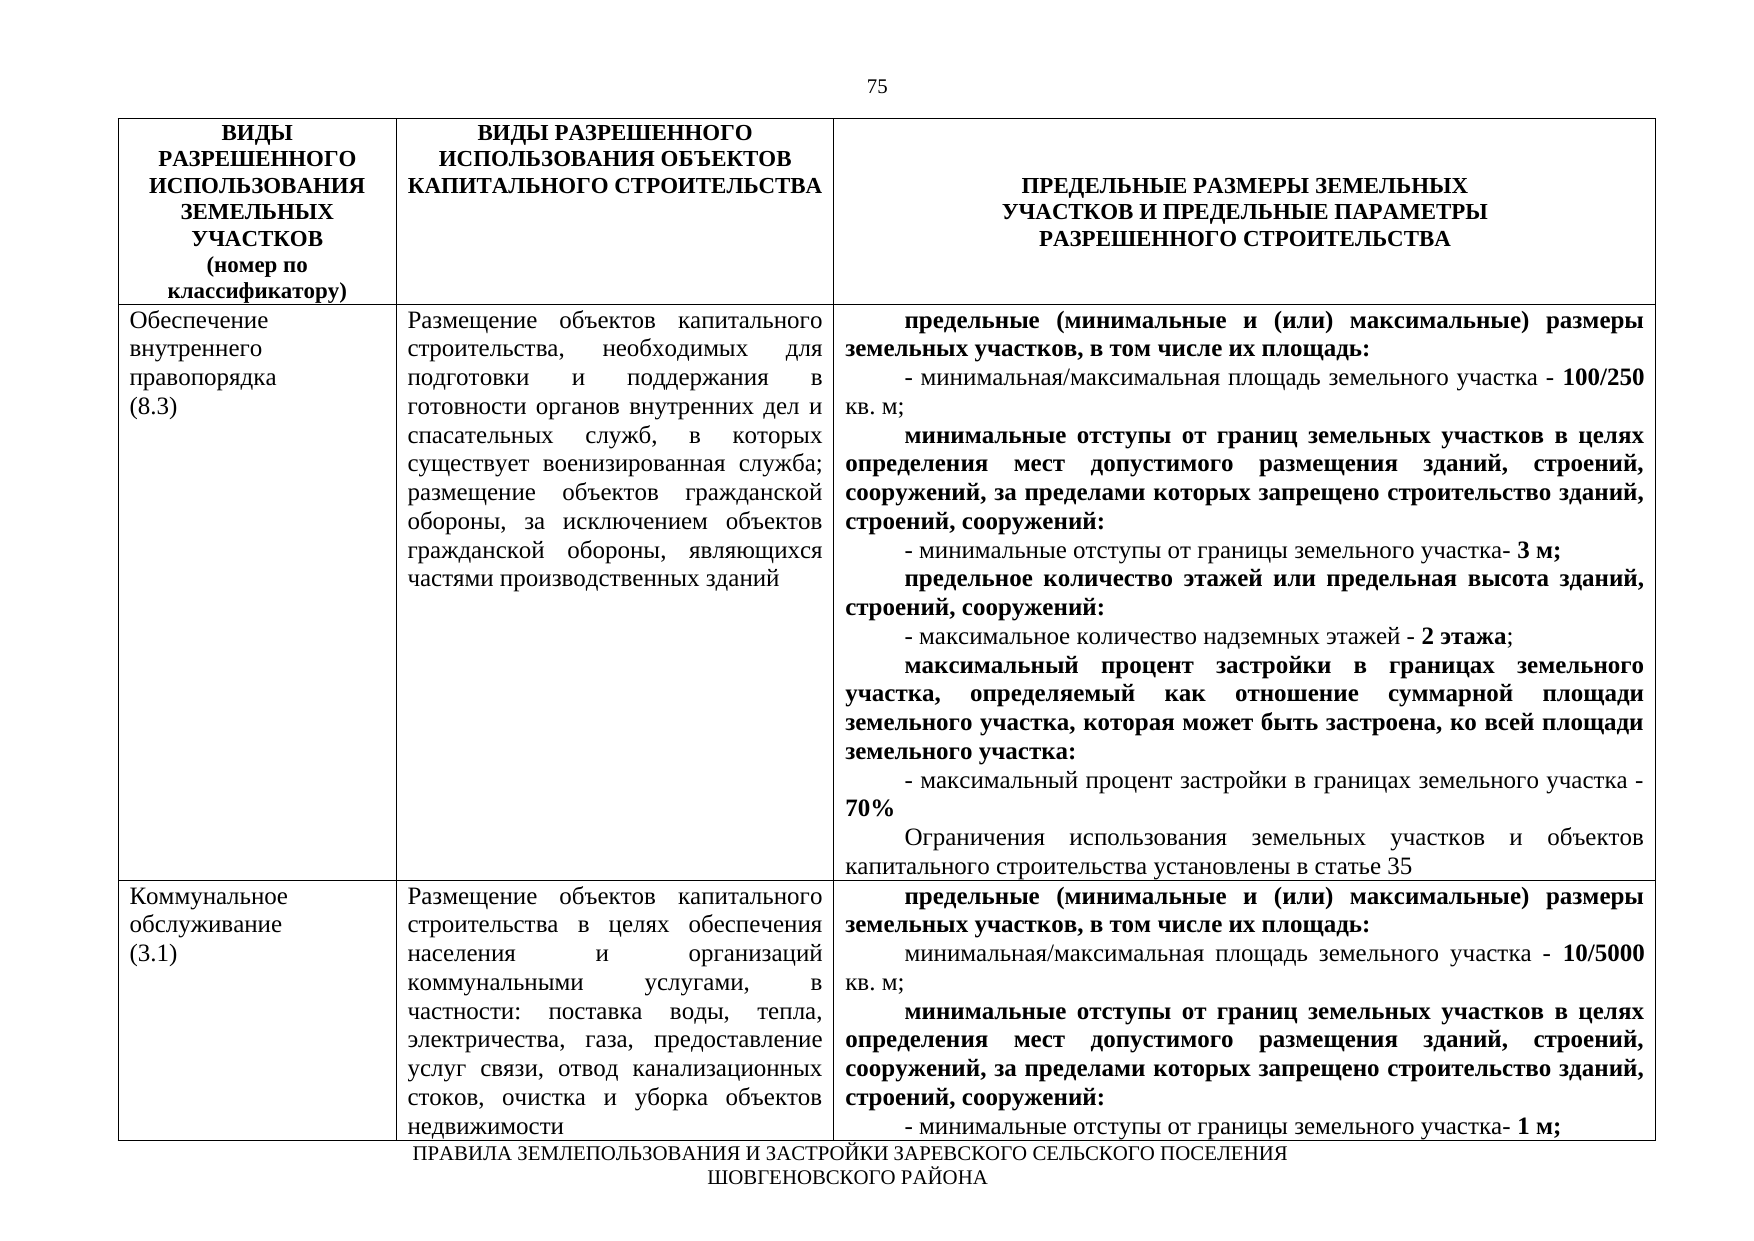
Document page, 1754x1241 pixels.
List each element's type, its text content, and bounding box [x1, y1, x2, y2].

table_cell Коммунальное обслуживание (3.1) [119, 881, 396, 1139]
table_cell Обеспечение внутреннего правопорядка (8.3) [119, 305, 396, 880]
table_cell Размещение объектов капитального строительства, необходимых для подготовки и поддержания в готовности органов внутренних дел и спасательных служб, в которых существует военизированная служба; размещение объектов гражданской обороны, за исключением объектов гражданской обороны, являющихся частями производственных зданий [397, 305, 833, 880]
table_header ПРЕДЕЛЬНЫЕ РАЗМЕРЫ ЗЕМЕЛЬНЫХ УЧАСТКОВ И ПРЕДЕЛЬНЫЕ ПАРАМЕТРЫ РАЗРЕШЕННОГО СТРОИТЕЛЬСТВА [834, 119, 1655, 304]
table_header ВИДЫ РАЗРЕШЕННОГО ИСПОЛЬЗОВАНИЯ ЗЕМЕЛЬНЫХ УЧАСТКОВ (номер по классификатору) [119, 119, 396, 304]
table_header ВИДЫ РАЗРЕШЕННОГО ИСПОЛЬЗОВАНИЯ ОБЪЕКТОВ КАПИТАЛЬНОГО СТРОИТЕЛЬСТВА [397, 119, 833, 304]
table_cell предельные (минимальные и (или) максимальные) размеры земельных участков, в том числе их площадь: - минимальная/максимальная площадь земельного участка - 100/250 кв. м; минимальные отступы от границ земельных участков в целях определения мест допустимого размещения зданий, строений, сооружений, за пределами которых запрещено строительство зданий, строений, сооружений: - минимальные отступы от границы земельного участка- 3 м; предельное количество этажей или предельная высота зданий, строений, сооружений: - максимальное количество надземных этажей - 2 этажа; максимальный процент застройки в границах земельного участка, определяемый как отношение суммарной площади земельного участка, которая может быть застроена, ко всей площади земельного участка: - максимальный процент застройки в границах земельного участка - 70% Ограничения использования земельных участков и объектов капитального строительства установлены в статье 35 [834, 305, 1655, 880]
